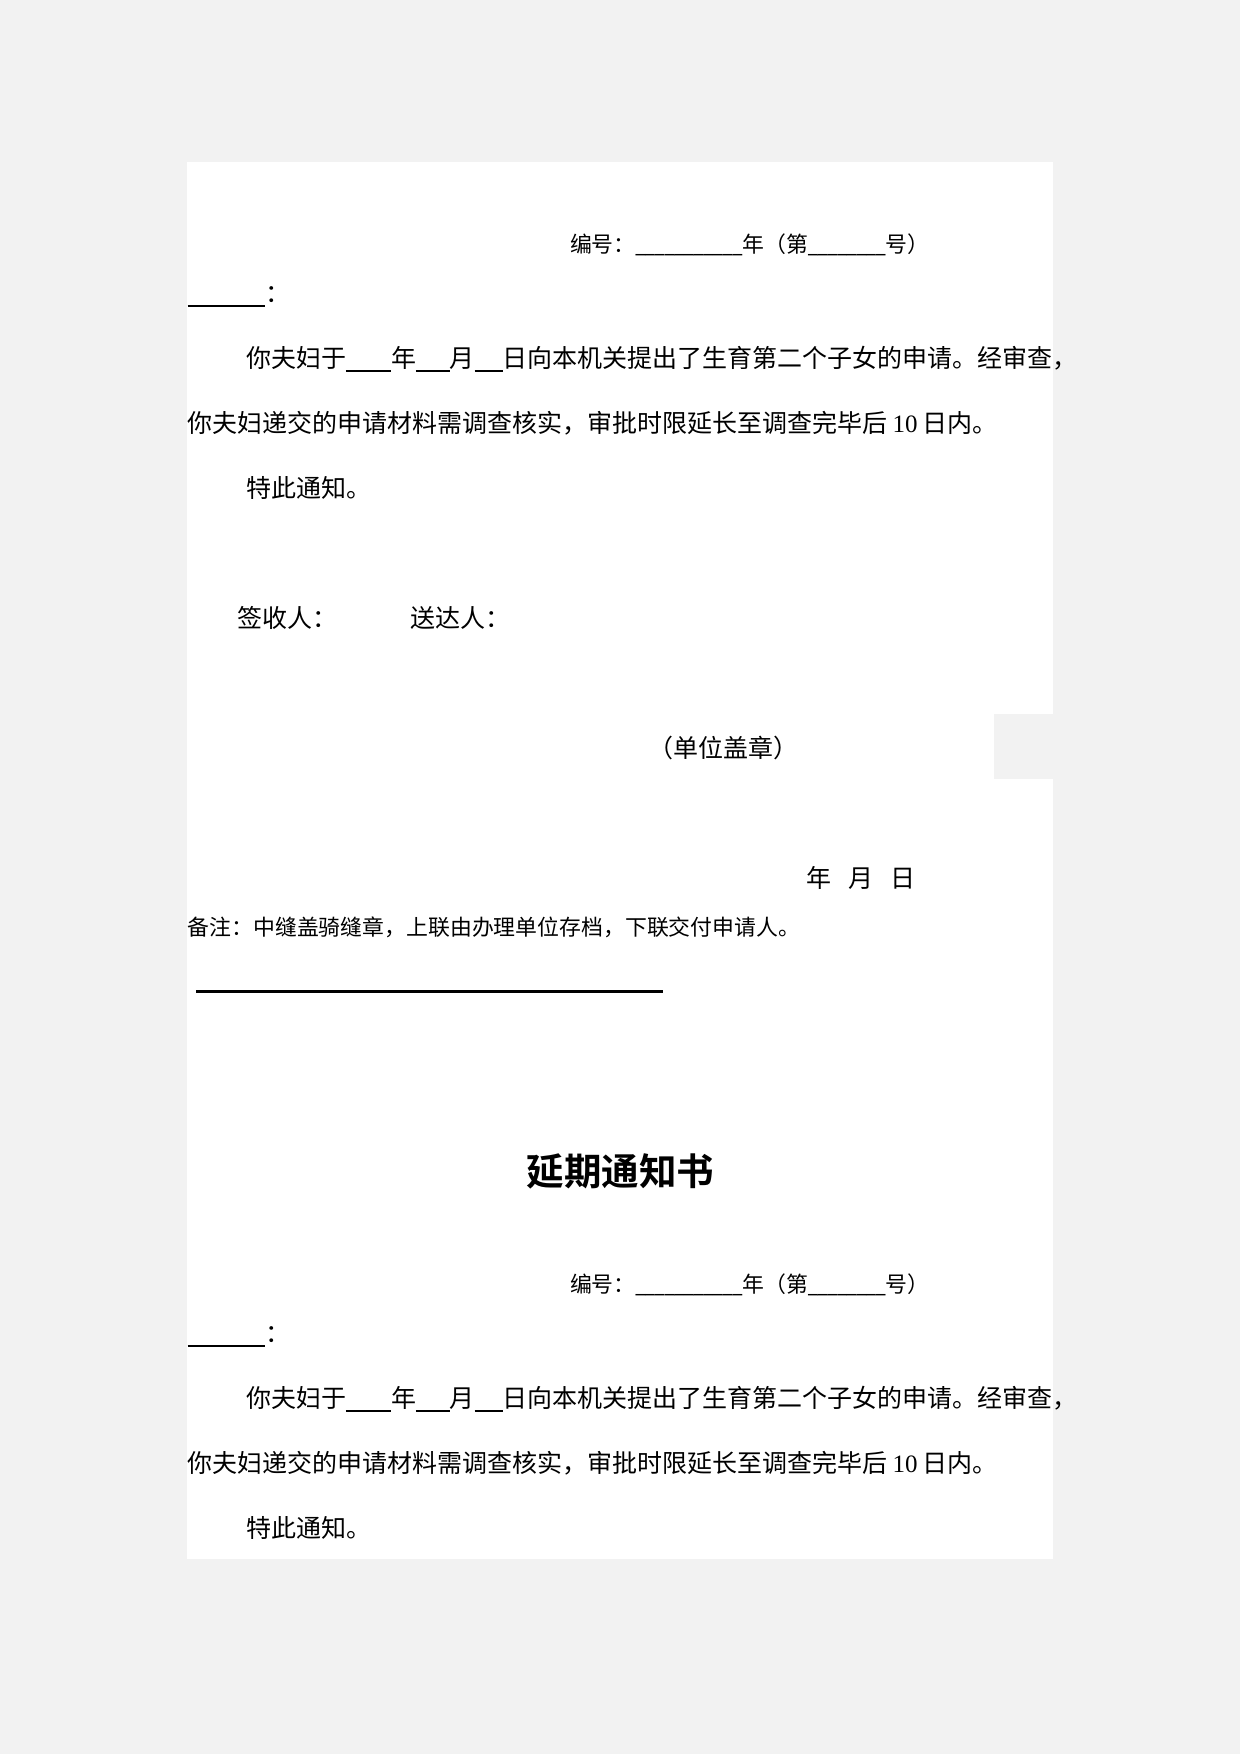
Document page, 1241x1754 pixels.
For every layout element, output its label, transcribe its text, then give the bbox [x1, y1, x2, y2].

text 你夫妇于 年 月 日向本机关提出了生育第二个子女的申请。经审查，你夫妇递交的申请材料需调查核实，审批时限延长至调查完毕后10日内。 [187, 1364, 1053, 1494]
text （单位盖章） [187, 714, 994, 779]
text ： [187, 259, 1053, 324]
text 编号：___________年（第________号） [187, 1267, 1053, 1299]
text 备注：中缝盖骑缝章，上联由办理单位存档，下联交付申请人。 [187, 909, 1053, 942]
text 签收人： 送达人： [187, 584, 1053, 649]
text 延期通知书 [187, 1137, 1053, 1202]
text 特此通知。 [187, 1494, 1053, 1559]
text 你夫妇于 年 月 日向本机关提出了生育第二个子女的申请。经审查，你夫妇递交的申请材料需调查核实，审批时限延长至调查完毕后10日内。 [187, 324, 1053, 454]
text 特此通知。 [187, 454, 1053, 519]
text 年 月 日 [187, 844, 1053, 909]
text 编号：___________年（第________号） [187, 227, 1053, 259]
text ： [187, 1299, 1053, 1364]
